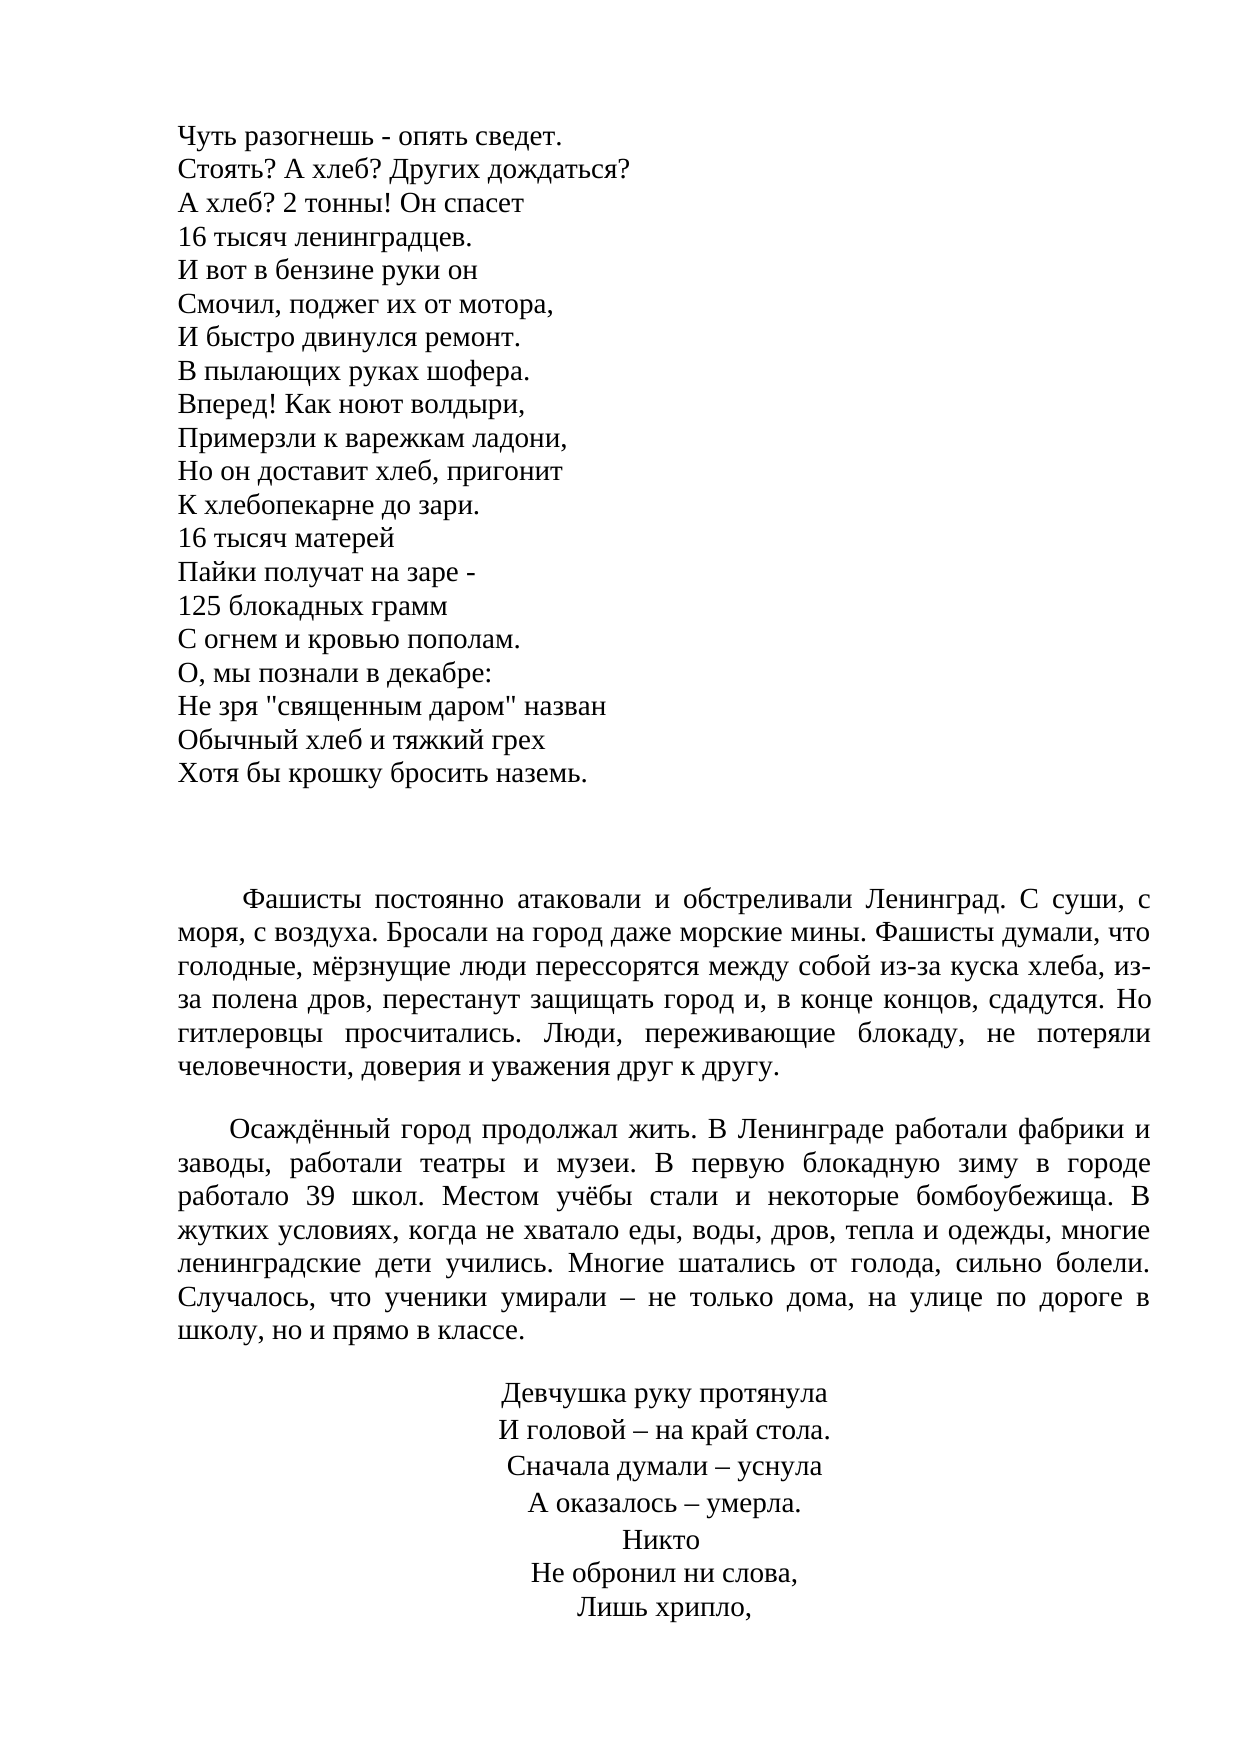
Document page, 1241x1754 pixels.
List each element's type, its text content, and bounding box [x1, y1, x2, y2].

text А оказалось – умерла. [177, 1485, 1152, 1519]
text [177, 1522, 1152, 1622]
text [177, 118, 1152, 789]
text Осаждённый город продолжал жить. В Ленинграде работали фабрики и заводы, работали театры и музеи. В первую блокадную зиму в городе работало 39 школ. Местом учёбы стали и некоторые бомбоубежища. В жутких условиях, когда не хватало еды, воды, дров, тепла и одежды, многие ленинградские дети учились. Многие шатались от голода, сильно болели. Случалось, что ученики умирали – не только дома, на улице по дороге в школу, но и прямо в классе. [177, 1111, 1152, 1346]
text Сначала думали – уснула [177, 1448, 1152, 1482]
text И головой – на край стола. [177, 1412, 1152, 1445]
text Девчушка руку протянула [177, 1375, 1152, 1409]
text Фашисты постоянно атаковали и обстреливали Ленинград. С суши, с моря, с воздуха. Бросали на город даже морские мины. Фашисты думали, что голодные, мёрзнущие люди перессорятся между собой из-за куска хлеба, из-за полена дров, перестанут защищать город и, в конце концов, сдадутся. Но гитлеровцы просчитались. Люди, переживающие блокаду, не потеряли человечности, доверия и уважения друг к другу. [177, 881, 1152, 1082]
